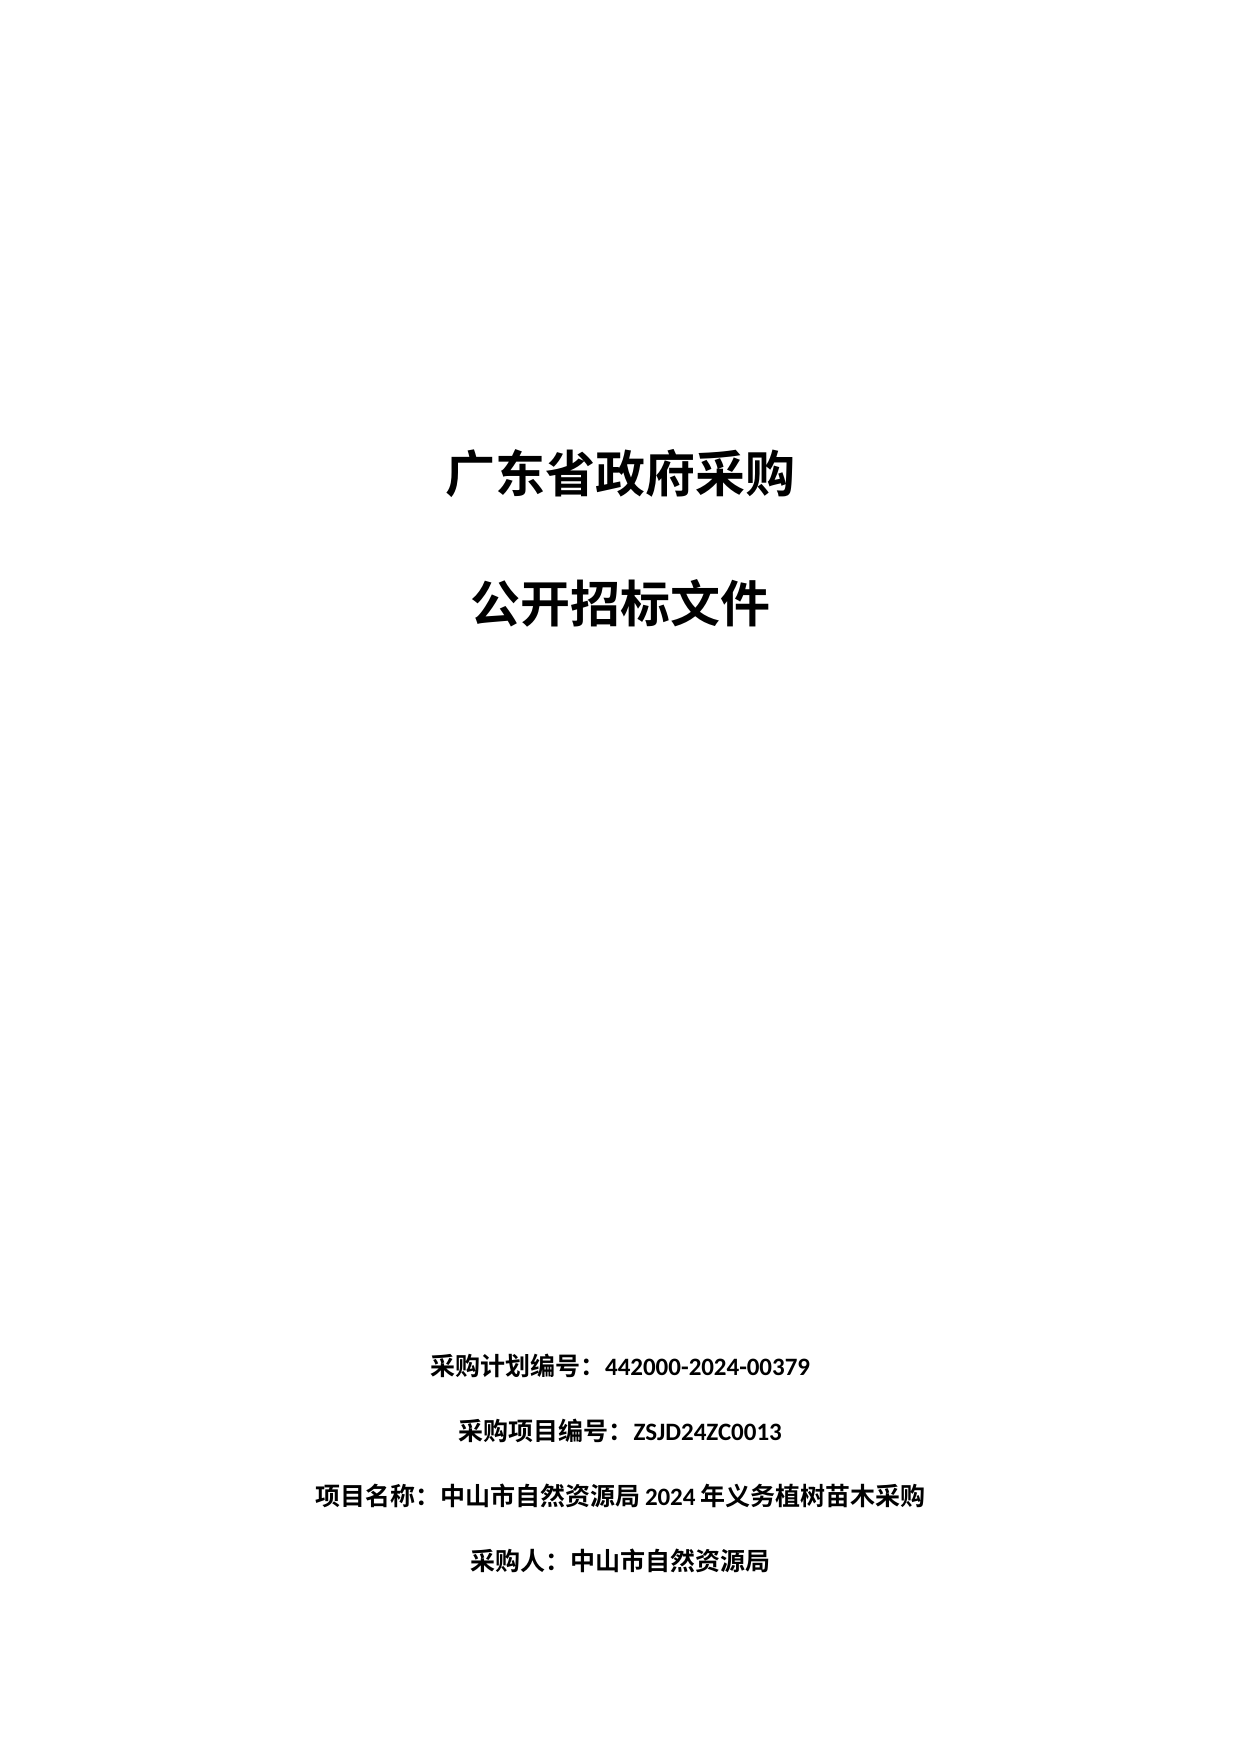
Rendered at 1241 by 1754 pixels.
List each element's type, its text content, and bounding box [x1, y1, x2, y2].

text 采购人：中山市自然资源局 [187, 1527, 1053, 1592]
text 广东省政府采购 [187, 422, 1053, 519]
text 采购项目编号：ZSJD24ZC0013 [187, 1397, 1053, 1462]
text 采购计划编号：442000-2024-00379 [187, 1332, 1053, 1397]
text 项目名称：中山市自然资源局2024年义务植树苗木采购 [187, 1462, 1053, 1527]
text 公开招标文件 [187, 552, 1053, 1332]
